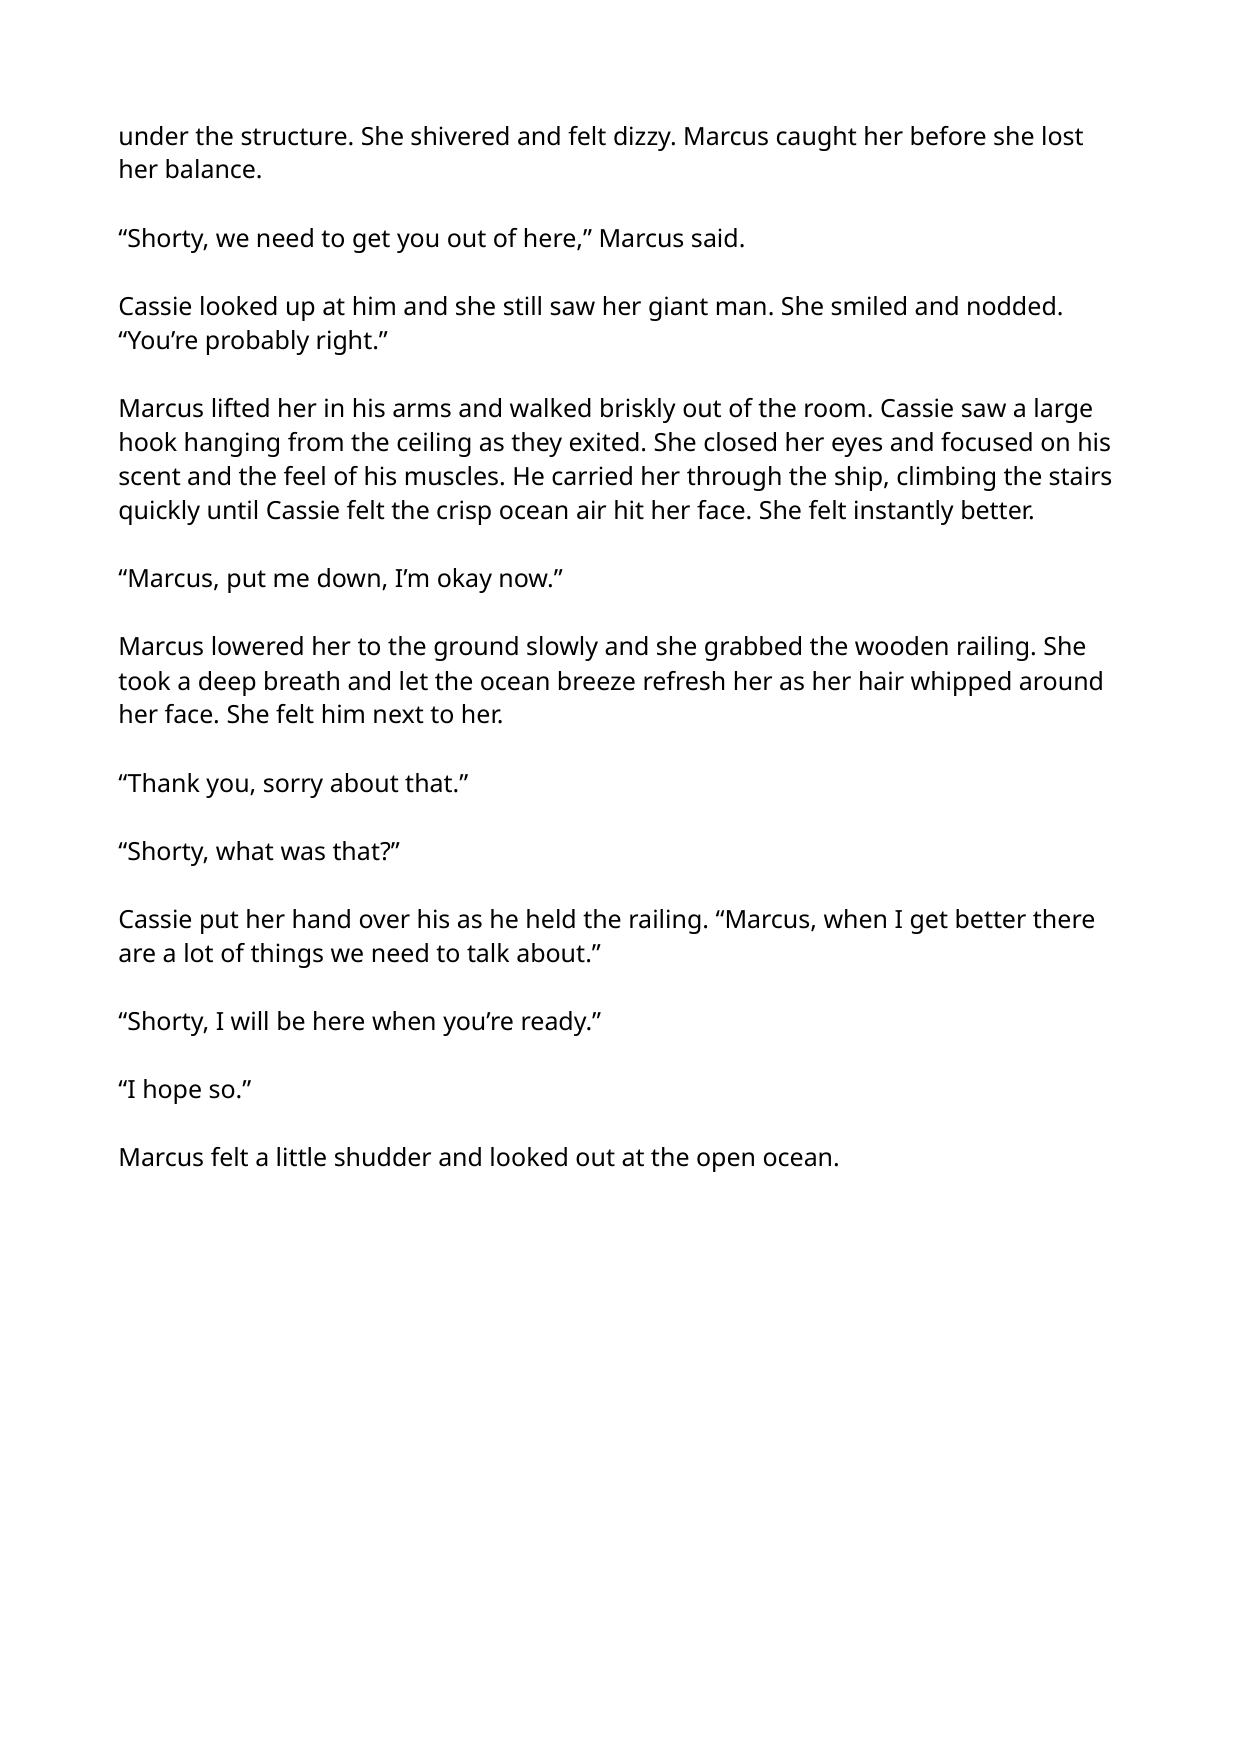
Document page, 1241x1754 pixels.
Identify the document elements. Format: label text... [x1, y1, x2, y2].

text Marcus lifted her in his arms and walked briskly out of the room. Cassie saw a large hook hanging from the ceiling as they exited. She closed her eyes and focused on his scent and the feel of his muscles. He carried her through the ship, climbing the stairs quickly until Cassie felt the crisp ocean air hit her face. She felt instantly better. [118, 391, 1122, 527]
text “Marcus, put me down, I’m okay now.” [118, 561, 1122, 595]
text Cassie looked up at him and she still saw her giant man. She smiled and nodded. “You’re probably right.” [118, 288, 1122, 357]
text “Thank you, sorry about that.” [118, 765, 1122, 799]
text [118, 118, 1122, 186]
text Cassie put her hand over his as he held the railing. “Marcus, when I get better there are a lot of things we need to talk about.” [118, 902, 1122, 970]
text “Shorty, what was that?” [118, 833, 1122, 867]
text “Shorty, we need to get you out of here,” Marcus said. [118, 220, 1122, 254]
text Marcus felt a little shudder and looked out at the open ocean. [118, 1140, 1122, 1174]
text Marcus lowered her to the ground slowly and she grabbed the wooden railing. She took a deep breath and let the ocean breeze refresh her as her hair whipped around her face. She felt him next to her. [118, 629, 1122, 731]
text “I hope so.” [118, 1072, 1122, 1106]
text “Shorty, I will be here when you’re ready.” [118, 1004, 1122, 1038]
